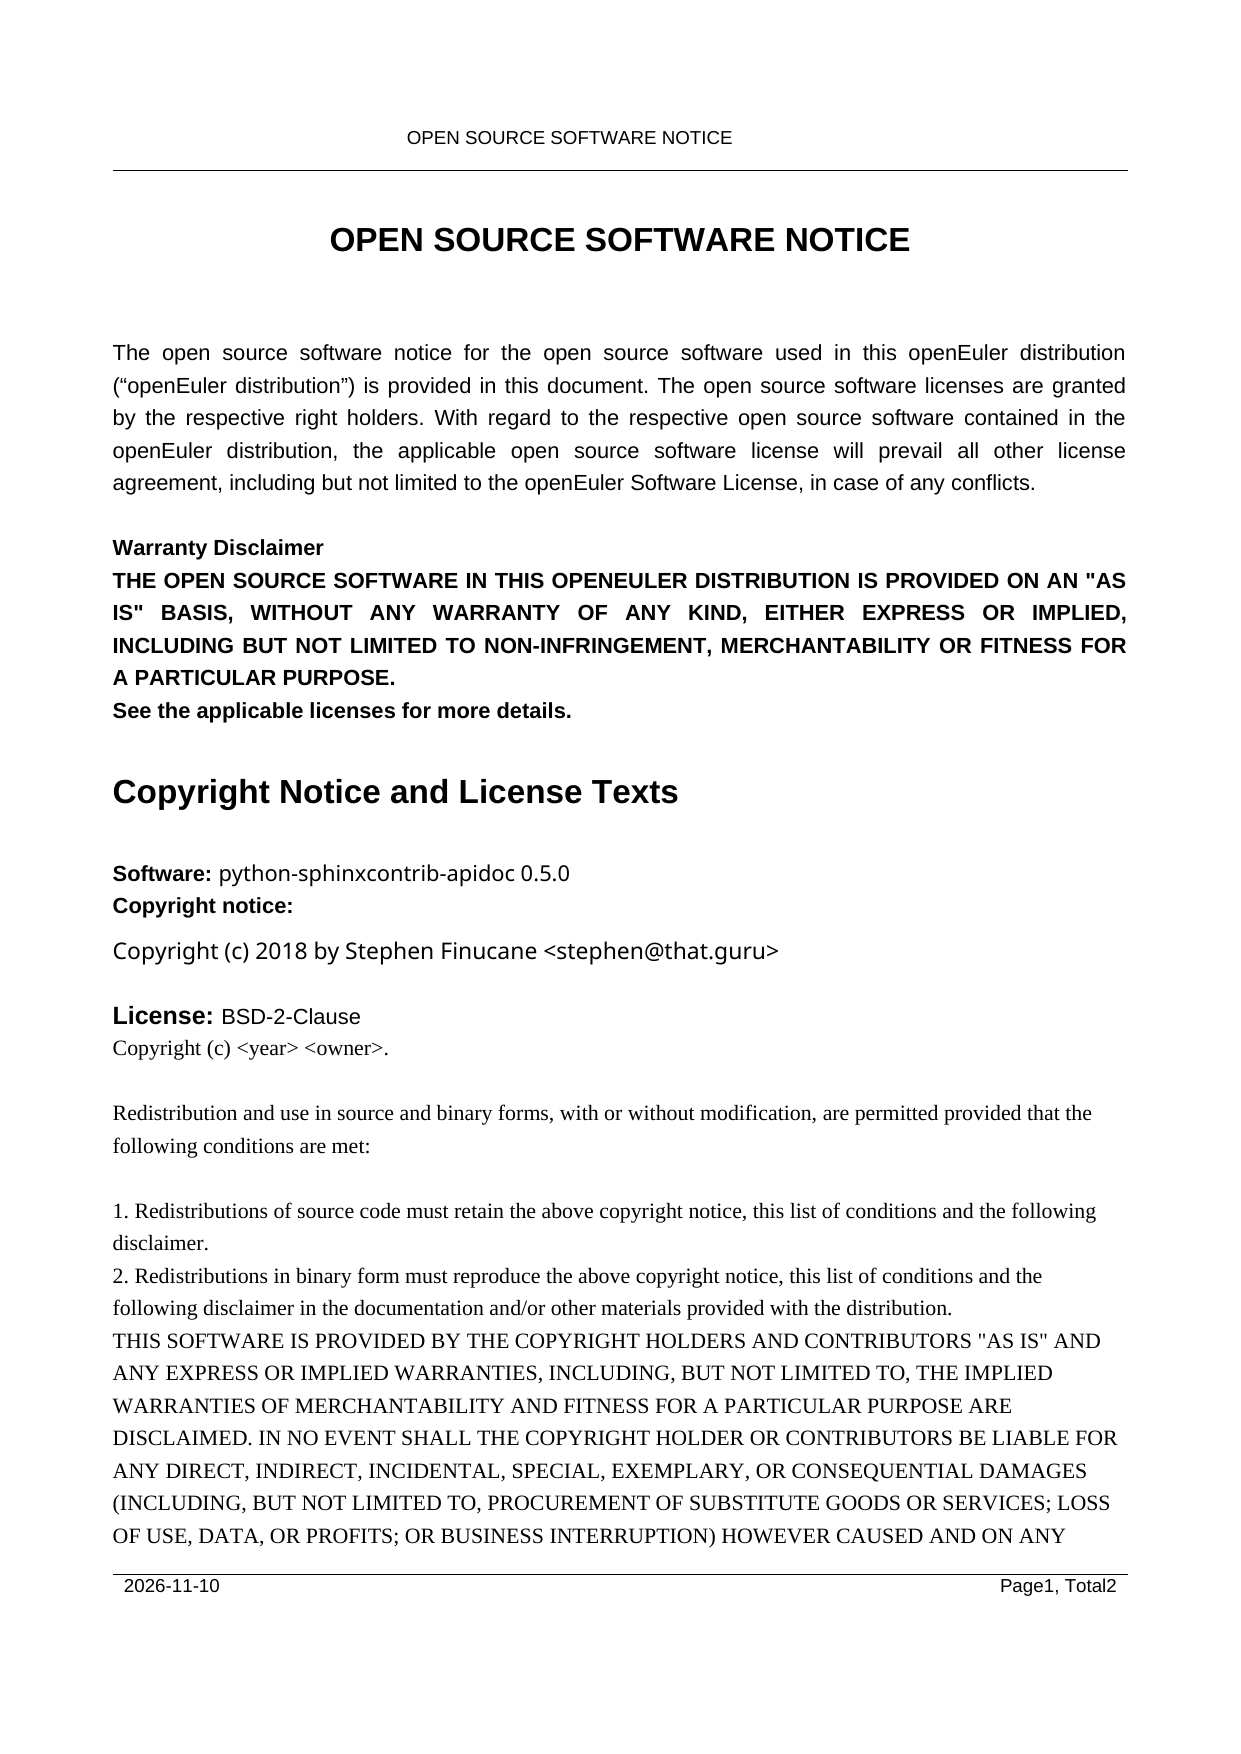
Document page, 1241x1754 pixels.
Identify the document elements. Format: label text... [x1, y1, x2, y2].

text OPEN SOURCE SOFTWARE NOTICE [112, 206, 1128, 271]
text License: BSD-2-Clause [112, 999, 1128, 1031]
title Software: python-sphinxcontrib-apidoc 0.5.0 [112, 856, 1128, 889]
text THE OPEN SOURCE SOFTWARE IN THIS OPENEULER DISTRIBUTION IS PROVIDED ON AN "AS IS" BASIS, WITHOUT ANY WARRANTY OF ANY KIND, EITHER EXPRESS OR IMPLIED, INCLUDING BUT NOT LIMITED TO NON-INFRINGEMENT, MERCHANTABILITY OR FITNESS FOR A PARTICULAR PURPOSE. See the applicable licenses for more details. [112, 564, 1128, 726]
text Copyright (c) 2018 by Stephen Finucane <stephen@that.guru> [112, 934, 1128, 999]
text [112, 1031, 1128, 1551]
text Copyright Notice and License Texts [112, 759, 1128, 824]
text Copyright notice: [112, 889, 1128, 921]
text Warranty Disclaimer [112, 531, 1128, 564]
text The open source software notice for the open source software used in this openEuler distribution (“openEuler distribution”) is provided in this document. The open source software licenses are granted by the respective right holders. With regard to the respective open source software contained in the openEuler distribution, the applicable open source software license will prevail all other license agreement, including but not limited to the openEuler Software License, in case of any conflicts. [112, 336, 1128, 499]
